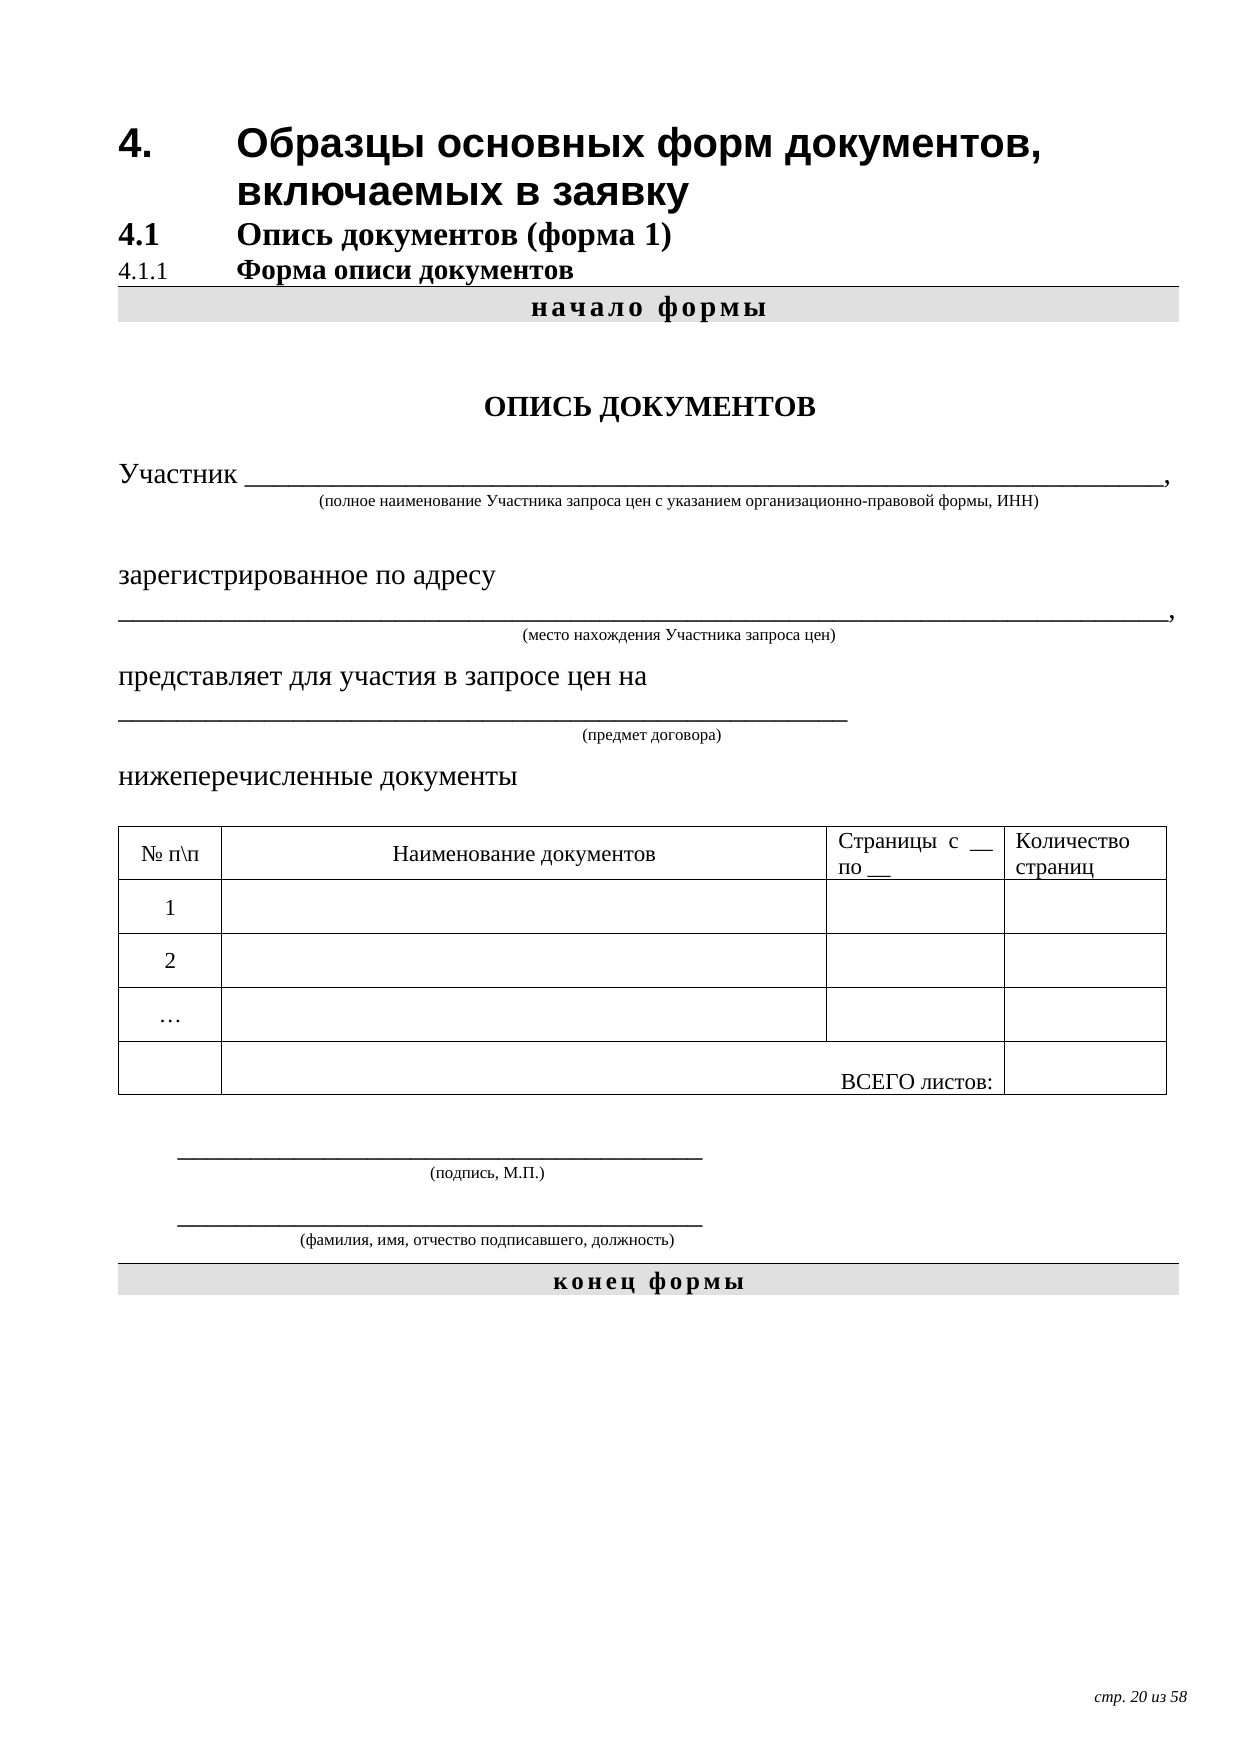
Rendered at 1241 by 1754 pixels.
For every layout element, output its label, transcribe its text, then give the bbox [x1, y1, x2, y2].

text (подпись, М.П.) [118, 1162, 797, 1196]
text ____________________________________ [118, 1196, 1181, 1229]
text ____________________________________ [118, 1129, 1181, 1162]
table_cell [1005, 1042, 1166, 1094]
table_cell [222, 988, 826, 1041]
table_cell 2 [119, 934, 221, 987]
list Форма описи документов [118, 252, 1181, 286]
table_cell … [119, 988, 221, 1041]
text ________________________________________________________________________, [118, 591, 1181, 624]
table_header Наименование документов [222, 827, 826, 879]
table_cell [827, 988, 1004, 1041]
text представляет для участия в запросе цен на [118, 658, 1181, 691]
text зарегистрированное по адресу [118, 557, 1181, 591]
text ОПИСЬ ДОКУМЕНТОВ [118, 389, 1181, 423]
table_header № п\п [119, 827, 221, 879]
text (предмет договора) [118, 725, 1181, 758]
table_cell [1005, 988, 1166, 1041]
text (место нахождения Участника запроса цен) [118, 624, 1181, 658]
text начало формы [118, 287, 1179, 322]
table_cell [1005, 880, 1166, 933]
table_cell [222, 880, 826, 933]
table_header Страницы с __ по __ [827, 827, 1004, 879]
text конец формы [118, 1264, 1179, 1295]
text (полное наименование Участника запроса цен с указанием организационно-правовой формы, ИНН) [118, 490, 1181, 524]
table_header Количество страниц [1005, 827, 1166, 879]
text (фамилия, имя, отчество подписавшего, должность) [118, 1229, 797, 1263]
table_cell [222, 934, 826, 987]
text __________________________________________________ [118, 691, 1181, 725]
text нижеперечисленные документы [118, 758, 1181, 792]
subtitle Опись документов (форма 1) [118, 214, 1181, 252]
table_cell [1005, 934, 1166, 987]
subtitle Образцы основных форм документов, включаемых в заявку [118, 118, 1181, 214]
table_cell [827, 880, 1004, 933]
table_cell [119, 1042, 221, 1094]
text Участник _______________________________________________________________, [118, 457, 1181, 490]
table_cell [827, 934, 1004, 987]
table_cell ВСЕГО листов: [222, 1042, 1004, 1094]
table_cell 1 [119, 880, 221, 933]
